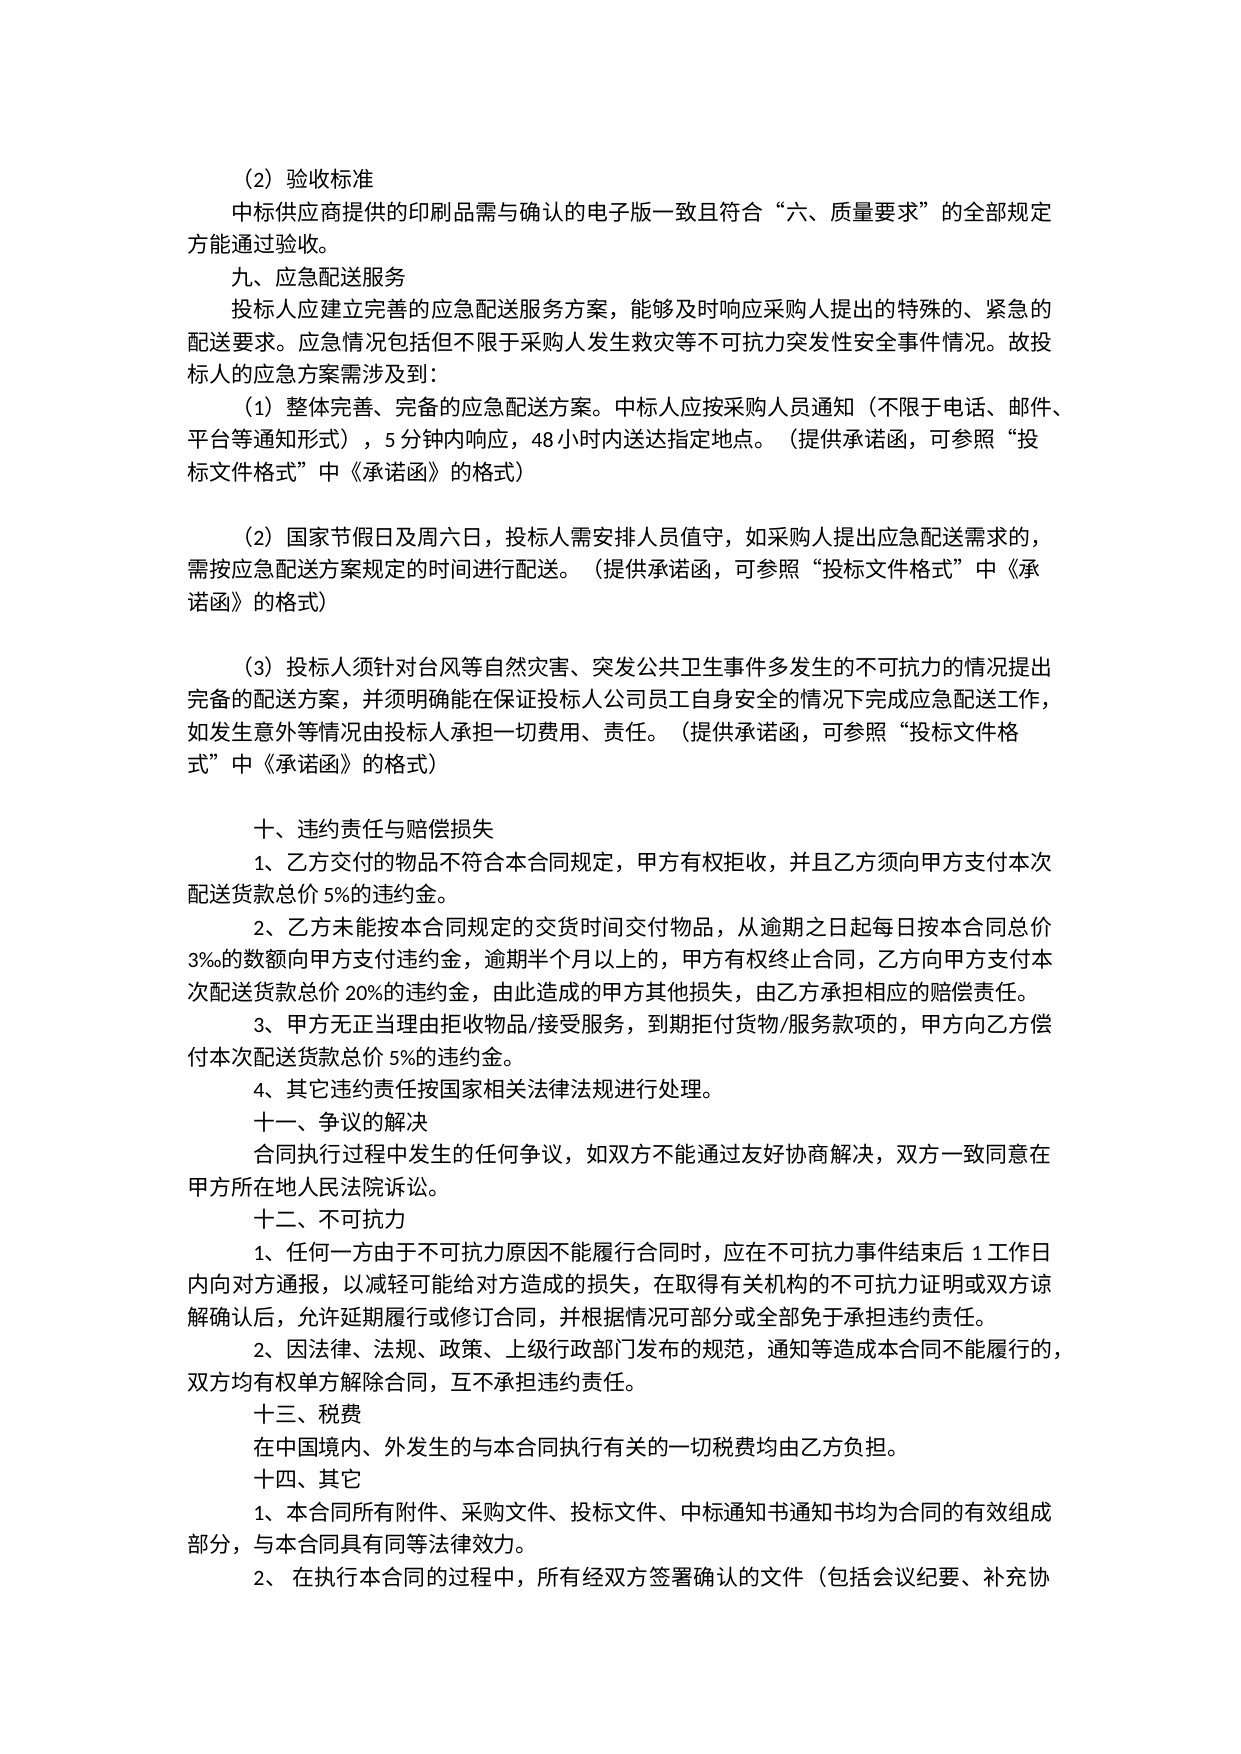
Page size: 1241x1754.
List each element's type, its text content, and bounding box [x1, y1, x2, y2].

text 2、乙方未能按本合同规定的交货时间交付物品，从逾期之日起每日按本合同总价3‰的数额向甲方支付违约金，逾期半个月以上的，甲方有权终止合同，乙方向甲方支付本次配送货款总价20%的违约金，由此造成的甲方其他损失，由乙方承担相应的赔偿责任。 [187, 909, 1053, 1007]
text （1）整体完善、完备的应急配送方案。中标人应按采购人员通知（不限于电话、邮件、平台等通知形式），5分钟内响应，48小时内送达指定地点。（提供承诺函，可参照“投标文件格式”中《承诺函》的格式） [187, 389, 1053, 487]
text 合同执行过程中发生的任何争议，如双方不能通过友好协商解决，双方一致同意在甲方所在地人民法院诉讼。 [187, 1137, 1053, 1202]
text 1、任何一方由于不可抗力原因不能履行合同时，应在不可抗力事件结束后1工作日内向对方通报，以减轻可能给对方造成的损失，在取得有关机构的不可抗力证明或双方谅解确认后，允许延期履行或修订合同，并根据情况可部分或全部免于承担违约责任。 [187, 1234, 1053, 1332]
text 1、本合同所有附件、采购文件、投标文件、中标通知书通知书均为合同的有效组成部分，与本合同具有同等法律效力。 [187, 1494, 1053, 1559]
text 投标人应建立完善的应急配送服务方案，能够及时响应采购人提出的特殊的、紧急的配送要求。应急情况包括但不限于采购人发生救灾等不可抗力突发性安全事件情况。故投标人的应急方案需涉及到： [187, 292, 1053, 389]
text 3、甲方无正当理由拒收物品/接受服务，到期拒付货物/服务款项的，甲方向乙方偿付本次配送货款总价5%的违约金。 [187, 1007, 1053, 1072]
text 4、其它违约责任按国家相关法律法规进行处理。 [187, 1072, 1053, 1104]
text 十一、争议的解决 [187, 1104, 1053, 1137]
text 十、违约责任与赔偿损失 [187, 812, 1053, 844]
text （3）投标人须针对台风等自然灾害、突发公共卫生事件多发生的不可抗力的情况提出完备的配送方案，并须明确能在保证投标人公司员工自身安全的情况下完成应急配送工作，如发生意外等情况由投标人承担一切费用、责任。（提供承诺函，可参照“投标文件格式”中《承诺函》的格式） [187, 649, 1053, 779]
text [187, 1559, 1053, 1592]
text （2）国家节假日及周六日，投标人需安排人员值守，如采购人提出应急配送需求的，需按应急配送方案规定的时间进行配送。（提供承诺函，可参照“投标文件格式”中《承诺函》的格式） [187, 519, 1053, 617]
text 中标供应商提供的印刷品需与确认的电子版一致且符合“六、质量要求”的全部规定方能通过验收。 [187, 194, 1053, 259]
text 十二、不可抗力 [187, 1202, 1053, 1234]
text 在中国境内、外发生的与本合同执行有关的一切税费均由乙方负担。 [187, 1429, 1053, 1462]
text （2）验收标准 [187, 162, 1053, 194]
text 2、因法律、法规、政策、上级行政部门发布的规范，通知等造成本合同不能履行的，双方均有权单方解除合同，互不承担违约责任。 [187, 1332, 1053, 1397]
text 十三、税费 [187, 1397, 1053, 1429]
text 1、乙方交付的物品不符合本合同规定，甲方有权拒收，并且乙方须向甲方支付本次配送货款总价5%的违约金。 [187, 844, 1053, 909]
text 九、应急配送服务 [187, 259, 1053, 292]
text 十四、其它 [187, 1462, 1053, 1494]
